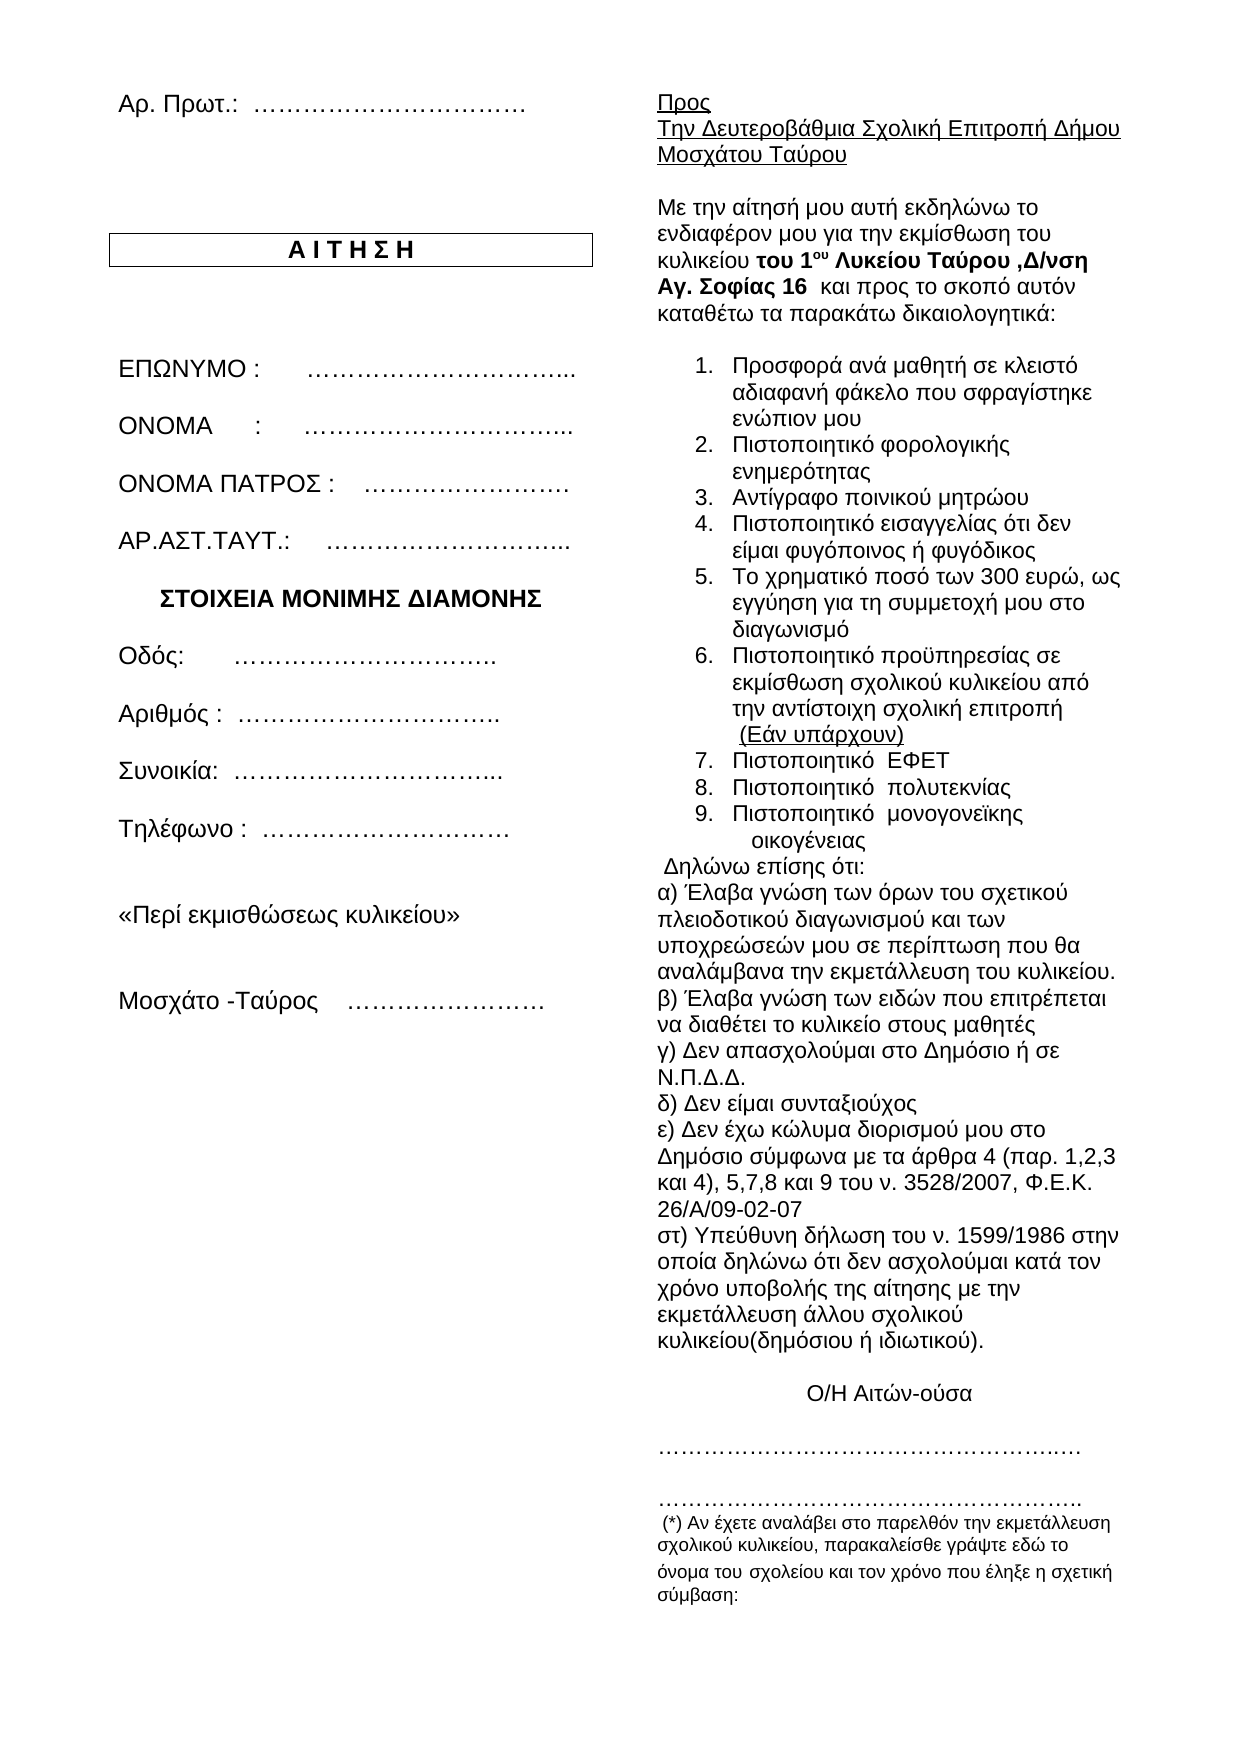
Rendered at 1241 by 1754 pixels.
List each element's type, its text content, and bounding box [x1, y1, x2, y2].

text ΕΠΩΝΥΜΟ : …………………………... [118, 354, 583, 382]
text Την Δευτεροβάθμια Σχολική Επιτροπή Δήμου Μοσχάτου Ταύρου [657, 115, 1122, 168]
text ……………………………………………..… [657, 1433, 1122, 1459]
text Tηλέφωνο : ………………………… [118, 814, 583, 842]
text Προς [657, 89, 1122, 115]
text ONOMA ΠΑΤΡΟΣ : ……………………. [118, 469, 583, 497]
subtitle ΣΤΟΙΧΕΙΑ ΜΟΝΙΜΗΣ ΔΙΑΜΟΝΗΣ [118, 584, 583, 612]
text ε) Δεν έχω κώλυμα διορισμού μου στο Δημόσιο σύμφωνα με τα άρθρα 4 (παρ. 1,2,3 και 4), 5,7,8 και 9 του ν. 3528/2007, Φ.Ε.Κ. 26/Α/09-02-07 [657, 1116, 1122, 1222]
text Συνοικία: …………………………... [118, 756, 583, 785]
list Το χρηματικό ποσό των 300 ευρώ, ως εγγύηση για τη συμμετοχή μου στο διαγωνισμό [694, 563, 1122, 642]
text α) Έλαβα γνώση των όρων του σχετικού πλειοδοτικού διαγωνισμού και των υποχρεώσεών μου σε περίπτωση που θα αναλάμβανα την εκμετάλλευση του κυλικείου. [657, 879, 1122, 985]
text ONOMA : …………………………... [118, 411, 583, 440]
text Αριθμός : ………………………….. [118, 699, 583, 727]
text οικογένειας [732, 827, 1122, 853]
text Με την αίτησή μου αυτή εκδηλώνω το ενδιαφέρον μου για την εκμίσθωση του [657, 194, 1122, 247]
text γ) Δεν απασχολούμαι στο Δημόσιο ή σε Ν.Π.Δ.Δ. [657, 1037, 1122, 1090]
text Μοσχάτο -Ταύρος …………………… [118, 986, 583, 1015]
list Προσφορά ανά μαθητή σε κλειστό αδιαφανή φάκελο που σφραγίστηκε ενώπιον μου [694, 352, 1122, 431]
text (Εάν υπάρχουν) [694, 721, 1122, 747]
text ……………………………………………….. [657, 1485, 1122, 1512]
text Οδός: ………………………….. [118, 641, 583, 670]
text Δηλώνω επίσης ότι: [657, 853, 1122, 879]
text Αρ. Πρωτ.: …………………………… [118, 89, 583, 117]
text A I T H Σ Η [110, 234, 592, 266]
list Πιστοποιητικό εισαγγελίας ότι δεν είμαι φυγόποινος ή φυγόδικος [694, 510, 1122, 563]
text στ) Υπεύθυνη δήλωση του ν. 1599/1986 στην οποία δηλώνω ότι δεν ασχολούμαι κατά τον χρόνο υποβολής της αίτησης με την εκμετάλλευση άλλου σχολικού κυλικείου(δημόσιου ή ιδιωτικού). [657, 1222, 1122, 1354]
text δ) Δεν είμαι συνταξιούχος [657, 1090, 1122, 1116]
text ΑΡ.ΑΣΤ.ΤΑΥΤ.: ………………………... [118, 526, 583, 555]
text Ο/Η Αιτών-ούσα [657, 1380, 1122, 1406]
list Πιστοποιητικό ΕΦΕΤ [694, 747, 1122, 774]
text (*) Αν έχετε αναλάβει στο παρελθόν την εκμετάλλευση σχολικού κυλικείου, παρακαλείσθε γράψτε εδώ το όνομα του σχολείου και τον χρόνο που έληξε η σχετική σύμβαση: [657, 1512, 1122, 1605]
list Πιστοποιητικό μονογονεϊκης [694, 800, 1122, 827]
text β) Έλαβα γνώση των ειδών που επιτρέπεται να διαθέτει το κυλικείο στους μαθητές [657, 985, 1122, 1037]
list Πιστοποιητικό πολυτεκνίας [694, 774, 1122, 800]
text κυλικείου του 1ου Λυκείου Ταύρου ,Δ/νση Αγ. Σοφίας 16 και προς το σκοπό αυτόν καταθέτω τα παρακάτω δικαιολογητικά: [657, 247, 1122, 326]
text «Περί εκμισθώσεως κυλικείου» [118, 900, 583, 929]
list Πιστοποιητικό προϋπηρεσίας σε εκμίσθωση σχολικού κυλικείου από την αντίστοιχη σχολική επιτροπή [694, 642, 1122, 721]
list Πιστοποιητικό φορολογικής ενημερότητας [694, 431, 1122, 484]
list Αντίγραφο ποινικού μητρώου [694, 484, 1122, 510]
